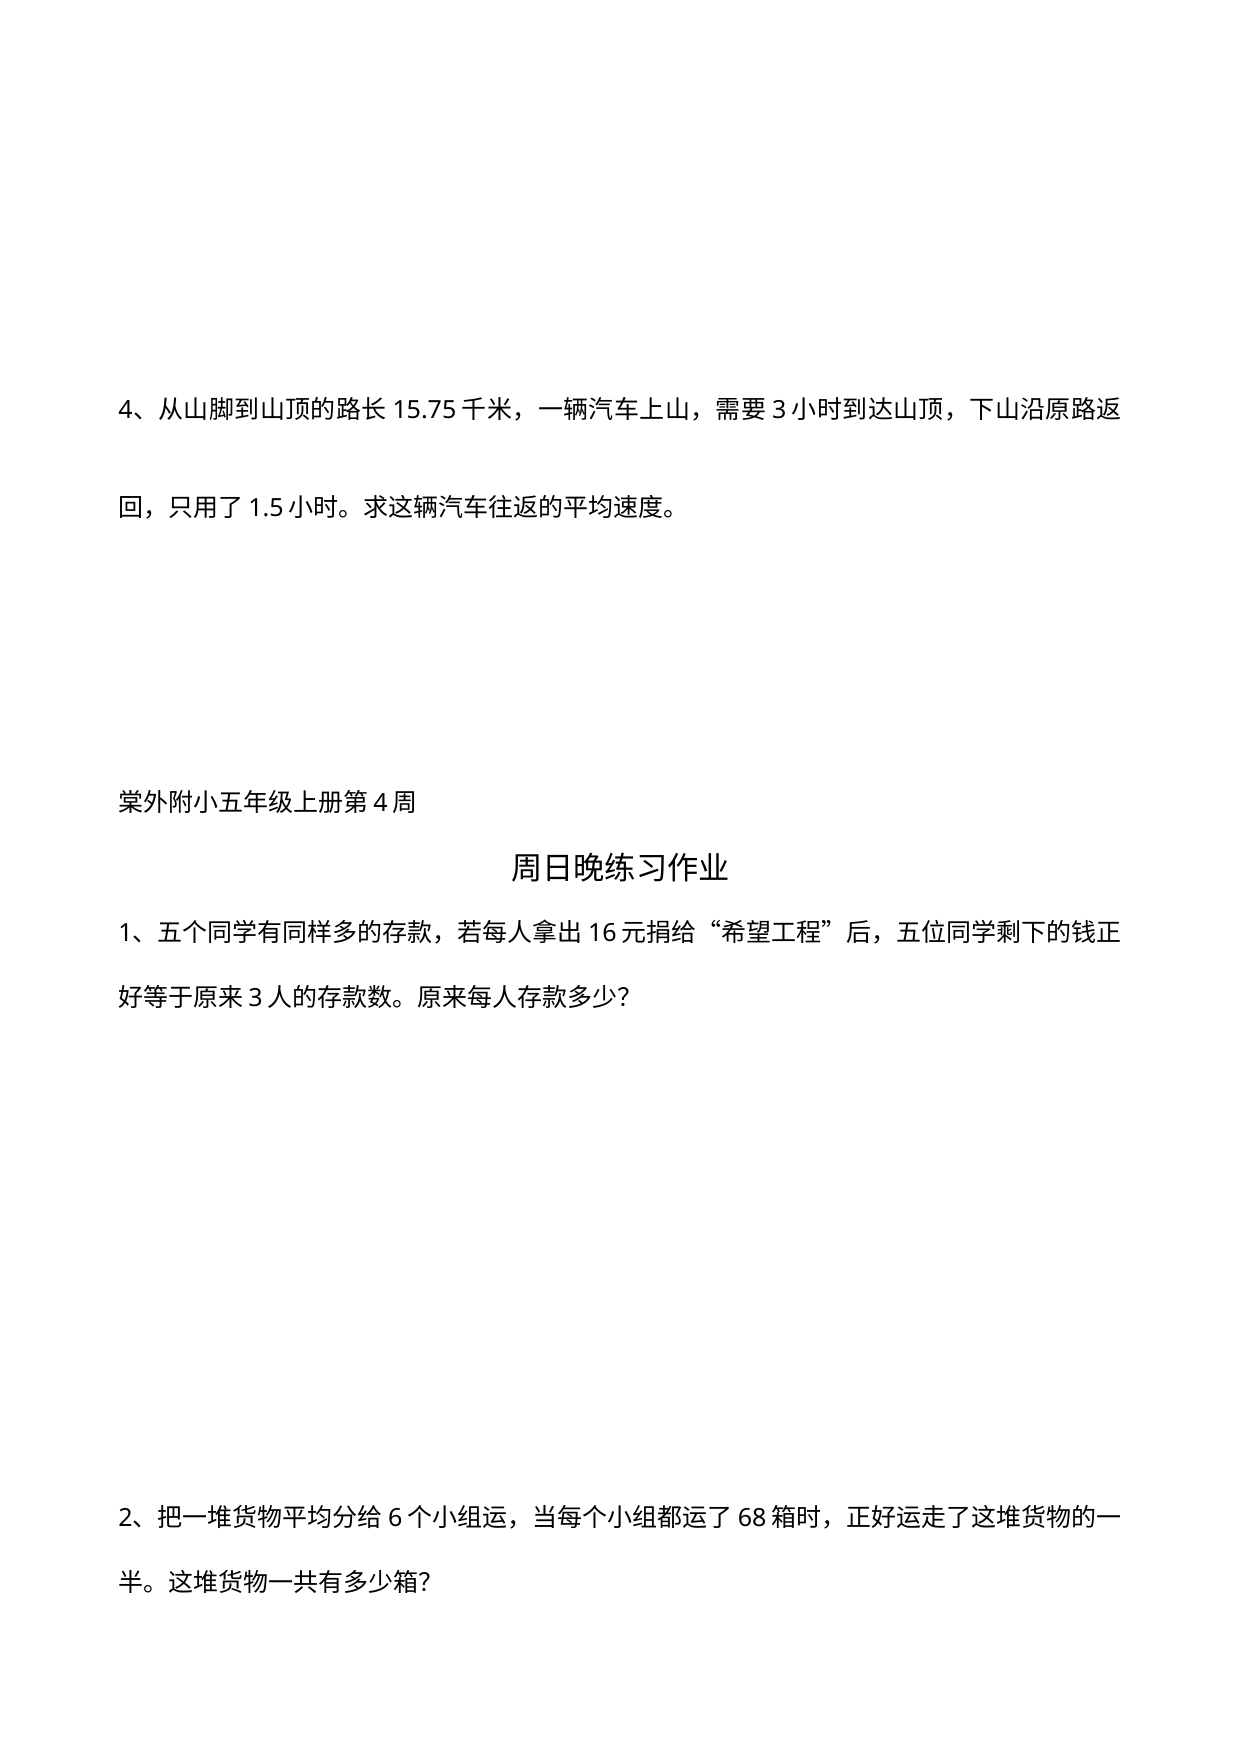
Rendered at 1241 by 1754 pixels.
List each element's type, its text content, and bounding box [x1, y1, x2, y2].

text 棠外附小五年级上册第4周 [118, 768, 1122, 833]
text 周日晚练习作业 [118, 833, 1122, 898]
list 2、把一堆货物平均分给6个小组运，当每个小组都运了68箱时，正好运走了这堆货物的一半。这堆货物一共有多少箱？ [118, 1483, 1122, 1613]
list 4、从山脚到山顶的路长15.75千米，一辆汽车上山，需要3小时到达山顶，下山沿原路返回，只用了1.5小时。求这辆汽车往返的平均速度。 [118, 375, 1122, 538]
text 1、五个同学有同样多的存款，若每人拿出16元捐给“希望工程”后，五位同学剩下的钱正好等于原来3人的存款数。原来每人存款多少？ [118, 898, 1122, 1028]
